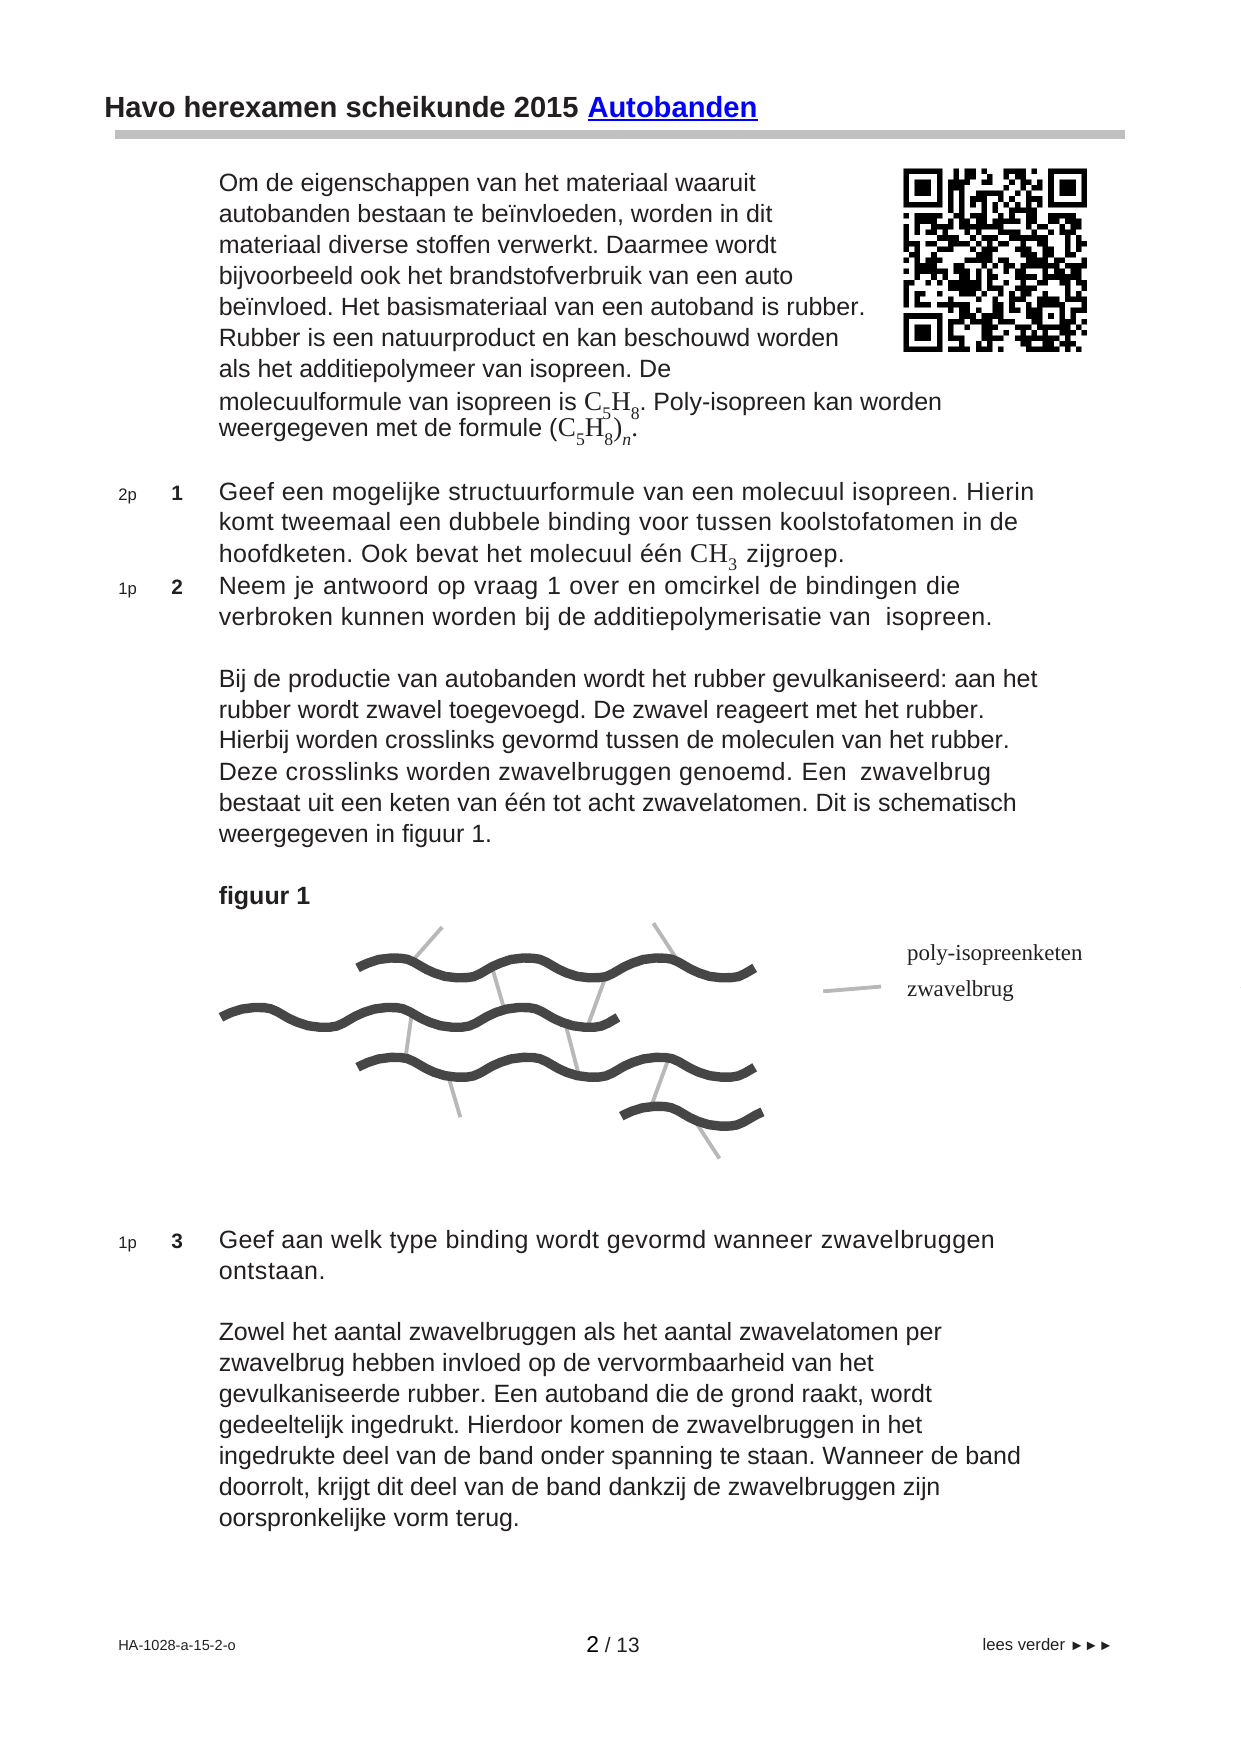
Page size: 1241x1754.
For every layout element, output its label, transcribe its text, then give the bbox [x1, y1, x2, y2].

text poly-isopreenketen zwavelbrug [907, 939, 1144, 1001]
text 1p 3 Geef aan welk type binding wordt gevormd wanneer zwavelbruggen ontstaan. [118, 1225, 1002, 1284]
picture [892, 157, 1098, 363]
subtitle Havo herexamen scheikunde 2015 Autobanden [104, 90, 1144, 124]
subtitle figuur 1 [218, 881, 319, 910]
text verbroken kunnen worden bij de additiepolymerisatie van isopreen. [218, 602, 1144, 631]
text oorspronkelijke vorm terug. [218, 1503, 1144, 1532]
text Hierbij worden crosslinks gevormd tussen de moleculen van het rubber. [218, 726, 1144, 754]
text Deze crosslinks worden zwavelbruggen genoemd. Een zwavelbrug [218, 757, 1144, 785]
text Zowel het aantal zwavelbruggen als het aantal zwavelatomen per zwavelbrug hebben invloed op de vervormbaarheid van het [218, 1317, 1044, 1377]
text ingedrukte deel van de band onder spanning te staan. Wanneer de band doorrolt, krijgt dit deel van de band dankzij de zwavelbruggen zijn [218, 1441, 1044, 1501]
text molecuulformule van isopreen is C5H8. Poly-isopreen kan worden weergegeven met de formule (C5H8)n. [218, 386, 1044, 449]
text Om de eigenschappen van het materiaal waaruit autobanden bestaan te beïnvloeden, worden in dit materiaal diverse stoffen verwerkt. Daarmee wordt bijvoorbeeld ook het brandstofverbruik van een auto beïnvloed. Het basismateriaal van een autoband is rubber. Rubber is een natuurproduct en kan beschouwd worden als het additiepolymeer van isopreen. De [218, 168, 1077, 383]
text 1p 2 Neem je antwoord op vraag 1 over en omcirkel de bindingen die [118, 576, 1144, 599]
text Bij de productie van autobanden wordt het rubber gevulkaniseerd: aan het rubber wordt zwavel toegevoegd. De zwavel reageert met het rubber. [218, 663, 1044, 723]
text gevulkaniseerde rubber. Een autoband die de grond raakt, wordt gedeeltelijk ingedrukt. Hierdoor komen de zwavelbruggen in het [218, 1379, 1044, 1439]
text bestaat uit een keten van één tot acht zwavelatomen. Dit is schematisch weergegeven in figuur 1. [218, 788, 1144, 848]
text 2p 1 Geef een mogelijke structuurformule van een molecuul isopreen. Hierin komt tweemaal een dubbele binding voor tussen koolstofatomen in de hoofdketen. Ook bevat het molecuul één CH3 zijgroep. [118, 477, 1044, 574]
